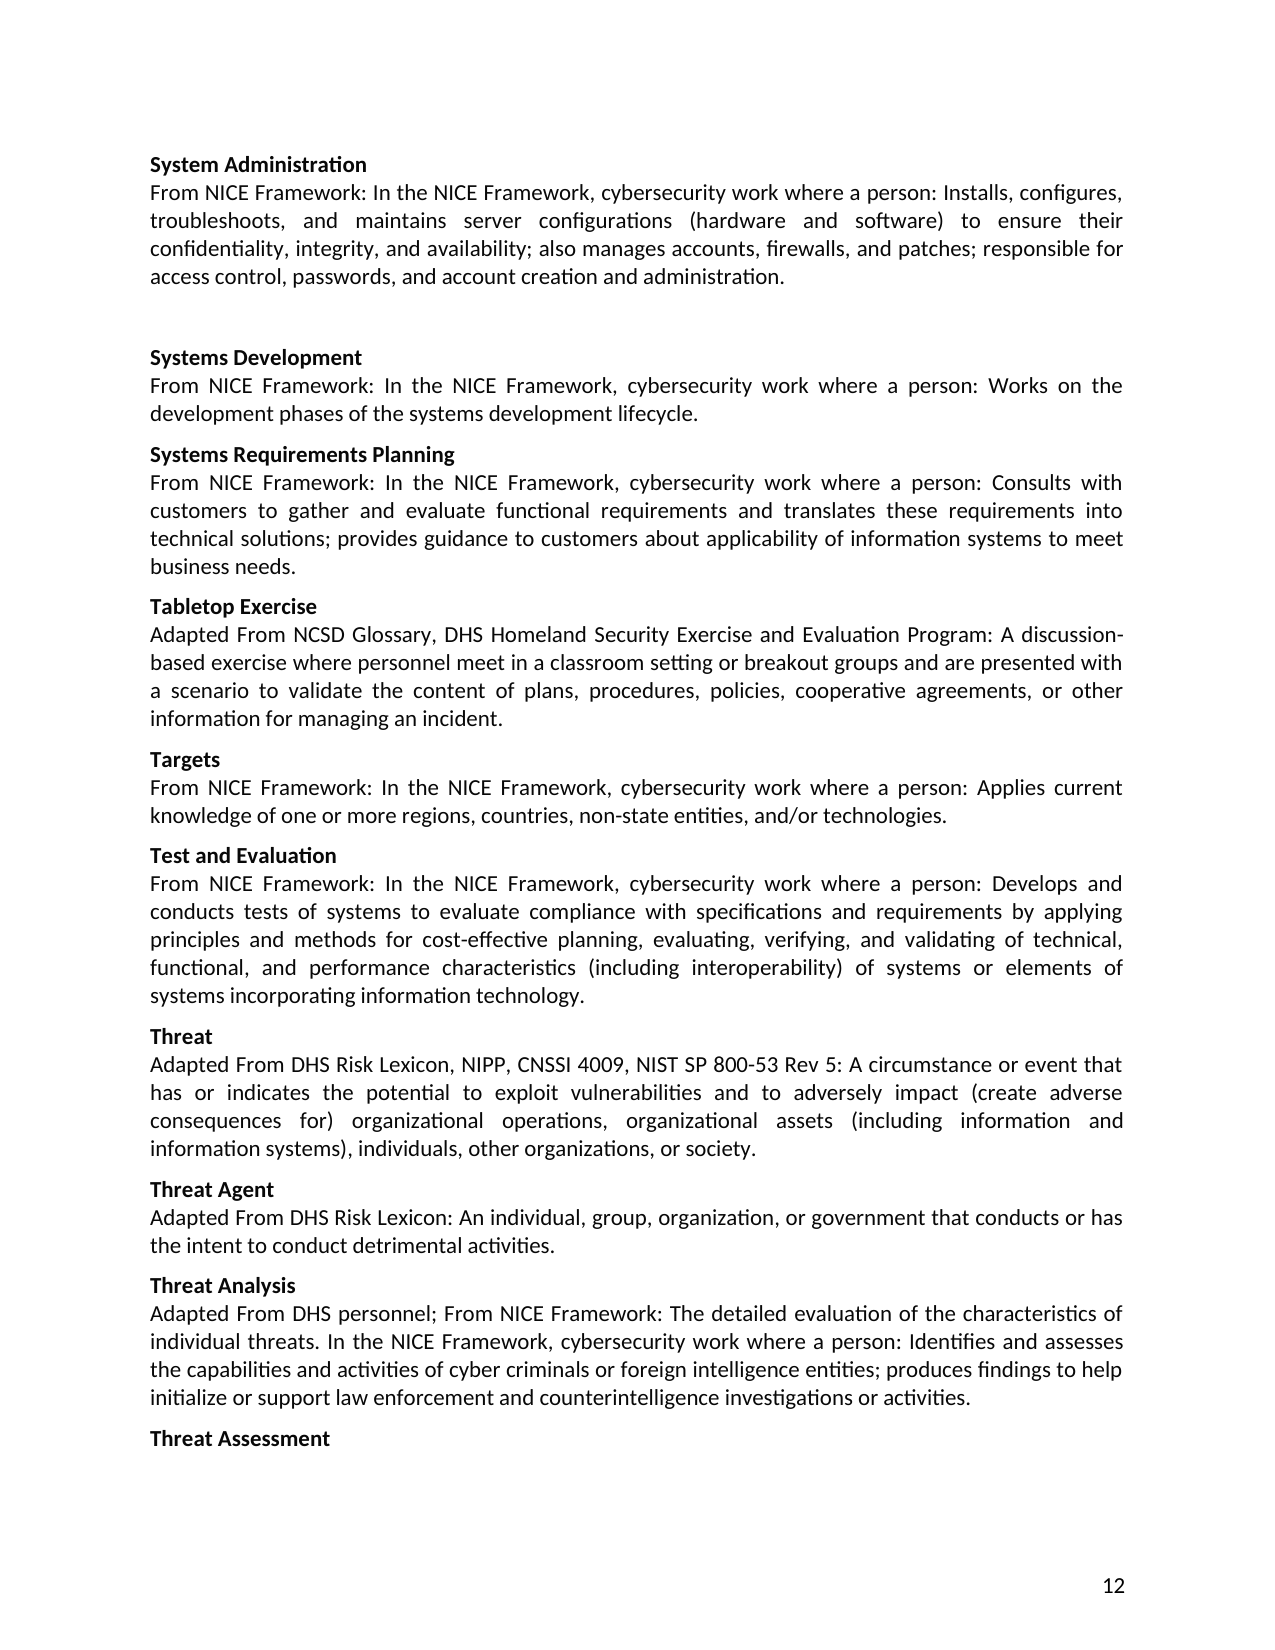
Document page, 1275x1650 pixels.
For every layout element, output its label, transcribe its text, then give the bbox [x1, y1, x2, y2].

text Adapted From NCSD Glossary, DHS Homeland Security Exercise and Evaluation Program: A discussion-based exercise where personnel meet in a classroom setting or breakout groups and are presented with a scenario to validate the content of plans, procedures, policies, cooperative agreements, or other information for managing an incident. [150, 620, 1125, 732]
text Threat Assessment [150, 1424, 1125, 1452]
text From NICE Framework: In the NICE Framework, cybersecurity work where a person: Develops and conducts tests of systems to evaluate compliance with specifications and requirements by applying principles and methods for cost-effective planning, evaluating, verifying, and validating of technical, functional, and performance characteristics (including interoperability) of systems or elements of systems incorporating information technology. [150, 869, 1125, 1009]
text Systems Development [150, 343, 1125, 371]
text Adapted From DHS personnel; From NICE Framework: The detailed evaluation of the characteristics of individual threats. In the NICE Framework, cybersecurity work where a person: Identifies and assesses the capabilities and activities of cyber criminals or foreign intelligence entities; produces findings to help initialize or support law enforcement and counterintelligence investigations or activities. [150, 1299, 1125, 1411]
text Adapted From DHS Risk Lexicon: An individual, group, organization, or government that conducts or has the intent to conduct detrimental activities. [150, 1203, 1125, 1259]
text Test and Evaluation [150, 841, 1125, 869]
text From NICE Framework: In the NICE Framework, cybersecurity work where a person: Consults with customers to gather and evaluate functional requirements and translates these requirements into technical solutions; provides guidance to customers about applicability of information systems to meet business needs. [150, 468, 1125, 580]
text Threat Agent [150, 1175, 1125, 1203]
text Threat [150, 1022, 1125, 1050]
text Targets [150, 745, 1125, 773]
text Threat Analysis [150, 1271, 1125, 1299]
text Adapted From DHS Risk Lexicon, NIPP, CNSSI 4009, NIST SP 800-53 Rev 5: A circumstance or event that has or indicates the potential to exploit vulnerabilities and to adversely impact (create adverse consequences for) organizational operations, organizational assets (including information and information systems), individuals, other organizations, or society. [150, 1050, 1125, 1162]
text From NICE Framework: In the NICE Framework, cybersecurity work where a person: Works on the development phases of the systems development lifecycle. [150, 371, 1125, 427]
text System Administration [150, 150, 1125, 178]
text Tabletop Exercise [150, 592, 1125, 620]
text Systems Requirements Planning [150, 440, 1125, 468]
text From NICE Framework: In the NICE Framework, cybersecurity work where a person: Applies current knowledge of one or more regions, countries, non-state entities, and/or technologies. [150, 773, 1125, 829]
text From NICE Framework: In the NICE Framework, cybersecurity work where a person: Installs, configures, troubleshoots, and maintains server configurations (hardware and software) to ensure their confidentiality, integrity, and availability; also manages accounts, firewalls, and patches; responsible for access control, passwords, and account creation and administration. [150, 178, 1125, 290]
